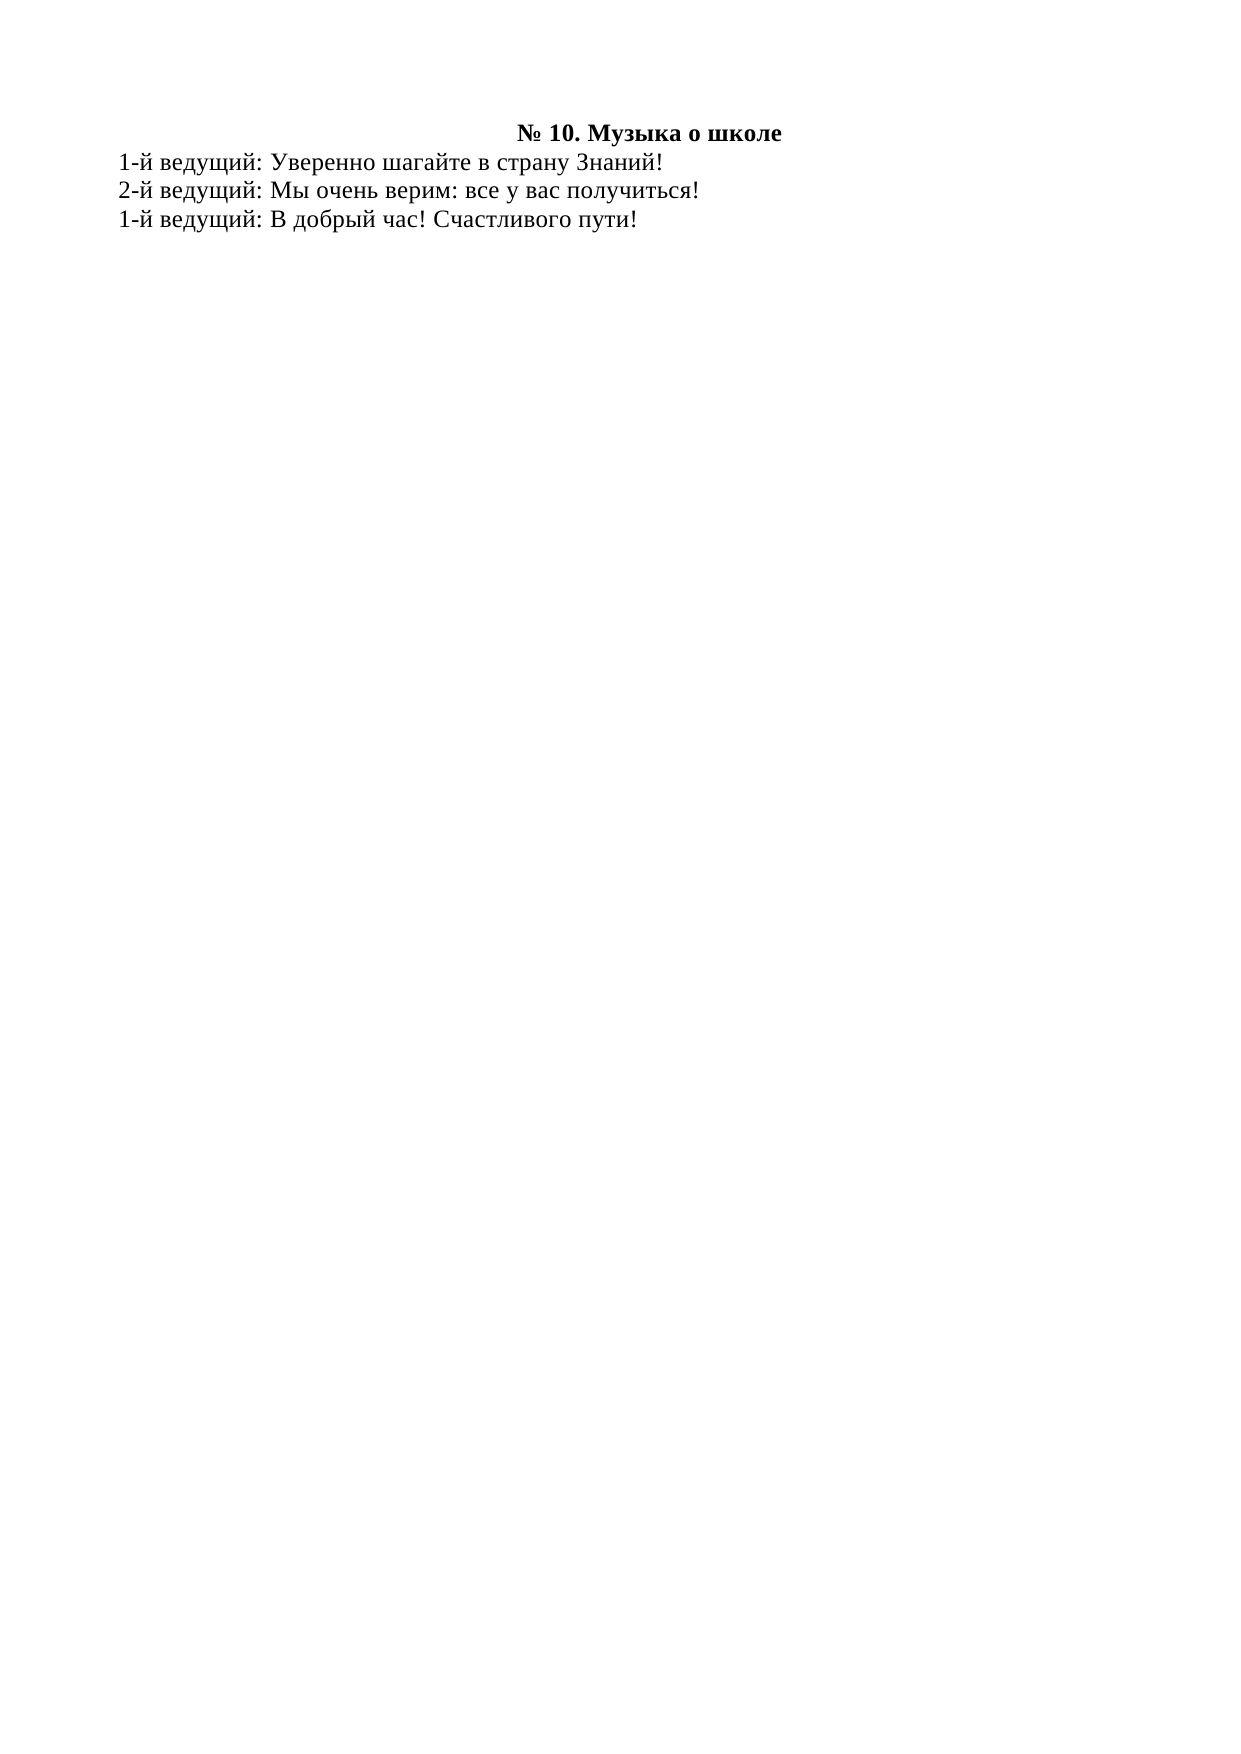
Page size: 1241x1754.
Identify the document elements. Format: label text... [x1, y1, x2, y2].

text 2-й ведущий: Мы очень верим: все у вас получиться! [118, 176, 1181, 204]
text 1-й ведущий: Уверенно шагайте в страну Знаний! [118, 147, 1181, 176]
text № 10. Музыка о школе [118, 118, 1181, 147]
text 1-й ведущий: В добрый час! Счастливого пути! [118, 204, 1181, 233]
